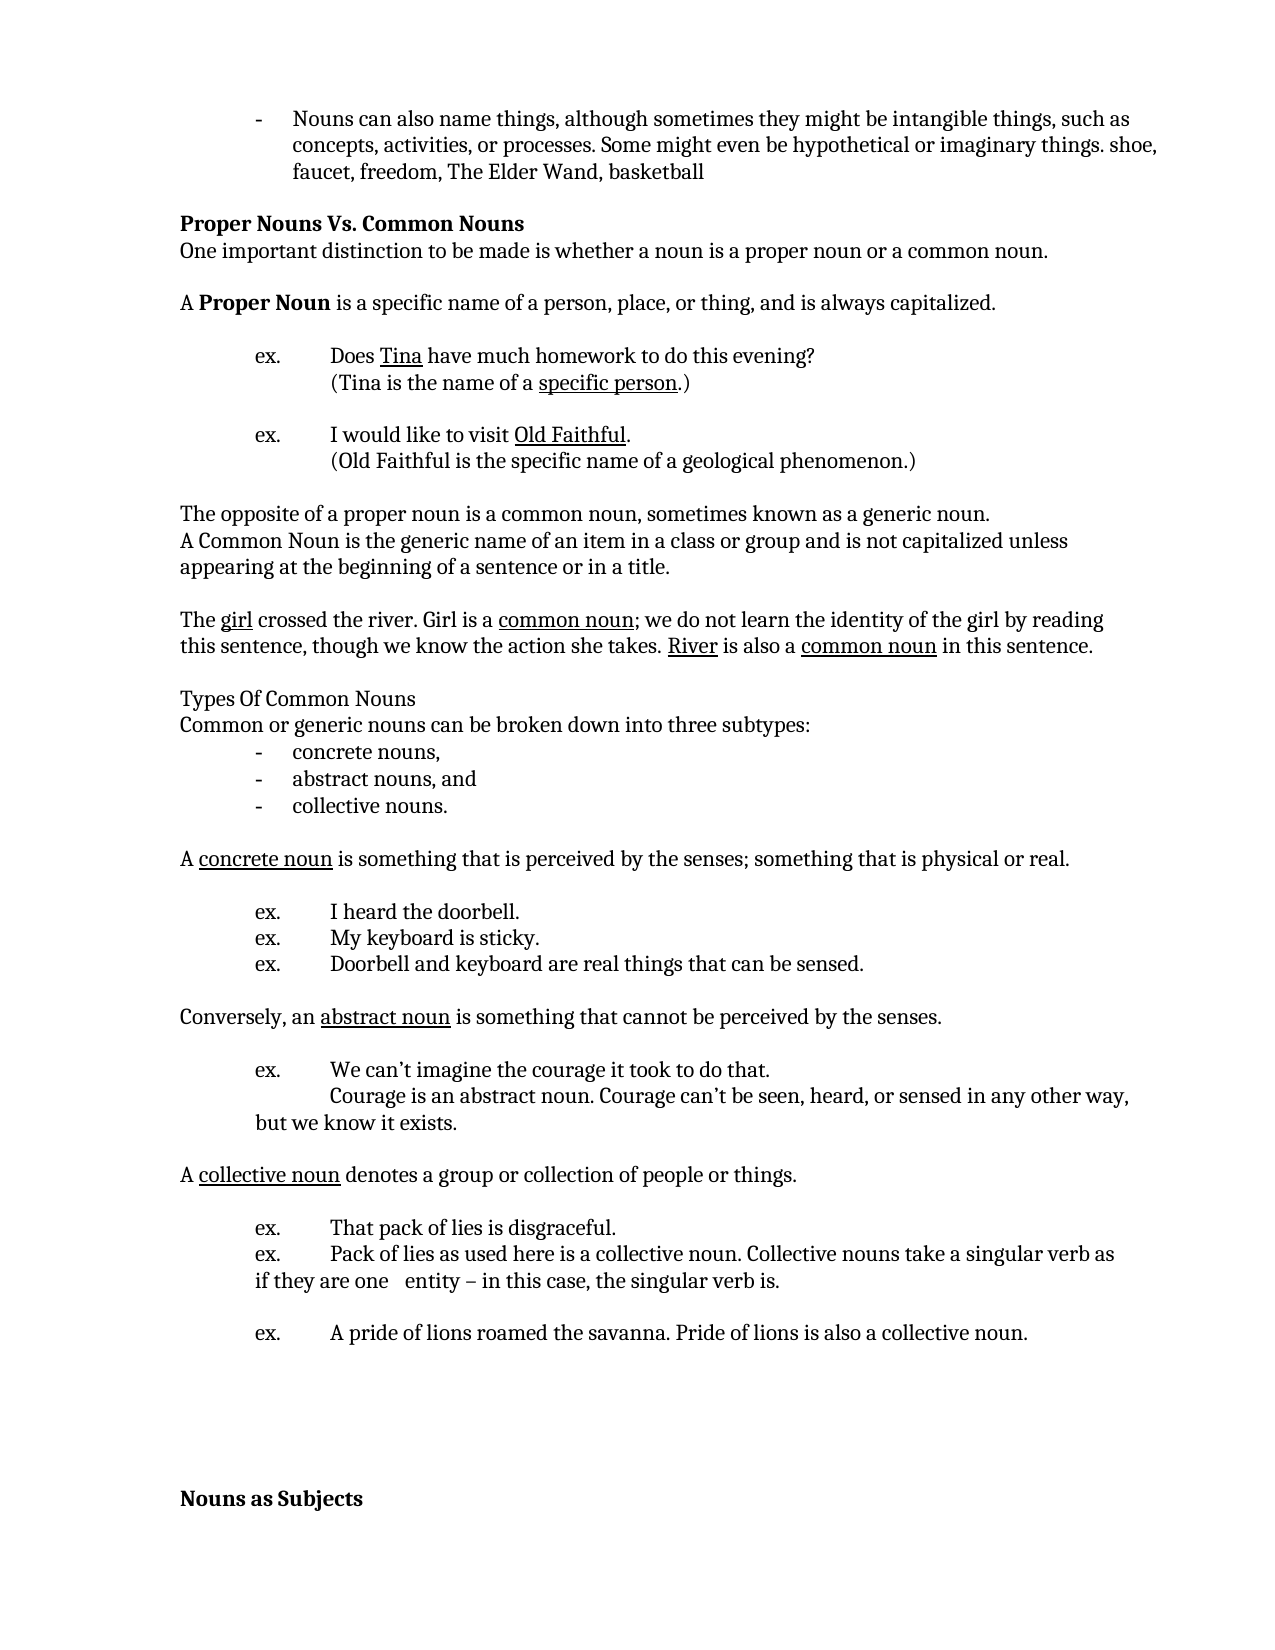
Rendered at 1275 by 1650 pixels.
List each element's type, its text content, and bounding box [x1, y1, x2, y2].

list Nouns can also name things, although sometimes they might be intangible things, such as concepts, activities, or processes. Some might even be hypothetical or imaginary things. shoe, faucet, freedom, The Elder Wand, basketball [255, 105, 1170, 185]
text One important distinction to be made is whether a noun is a proper noun or a common noun. [142, 237, 1170, 264]
text Nouns as Subjects [142, 1486, 1170, 1512]
text A Proper Noun is a specific name of a person, place, or thing, and is always capitalized. [142, 290, 1170, 317]
text A collective noun denotes a group or collection of people or things. [142, 1162, 1170, 1188]
text ex. That pack of lies is disgraceful. [180, 1215, 1170, 1241]
text ex. A pride of lions roamed the savanna. Pride of lions is also a collective noun. [142, 1320, 1170, 1347]
text ex. I heard the doorbell. [142, 898, 1170, 925]
text ex. Doorbell and keyboard are real things that can be sensed. [142, 951, 1170, 978]
text (Tina is the name of a specific person.) [142, 369, 1170, 396]
text ex. My keyboard is sticky. [142, 925, 1170, 951]
text ex. We can’t imagine the courage it took to do that. [142, 1057, 1170, 1083]
text Types Of Common Nouns [142, 686, 1170, 712]
text A Common Noun is the generic name of an item in a class or group and is not capitalized unless appearing at the beginning of a sentence or in a title. [142, 527, 1170, 580]
text (Old Faithful is the specific name of a geological phenomenon.) [142, 448, 1170, 475]
text Courage is an abstract noun. Courage can’t be seen, heard, or sensed in any other way, but we know it exists. [142, 1083, 1170, 1136]
list concrete nouns, [255, 738, 1170, 765]
text ex. I would like to visit Old Faithful. [142, 422, 1170, 448]
text Proper Nouns Vs. Common Nouns [180, 211, 1170, 237]
list collective nouns. [255, 792, 1170, 819]
text The opposite of a proper noun is a common noun, sometimes known as a generic noun. [142, 501, 1170, 527]
text ex. Does Tina have much homework to do this evening? [142, 343, 1170, 369]
text Conversely, an abstract noun is something that cannot be perceived by the senses. [142, 1004, 1170, 1030]
text Common or generic nouns can be broken down into three subtypes: [142, 712, 1170, 738]
text A concrete noun is something that is perceived by the senses; something that is physical or real. [180, 846, 1170, 872]
list abstract nouns, and [255, 765, 1170, 792]
text The girl crossed the river. Girl is a common noun; we do not learn the identity of the girl by reading this sentence, though we know the action she takes. River is also a common noun in this sentence. [142, 606, 1170, 659]
text ex. Pack of lies as used here is a collective noun. Collective nouns take a singular verb as if they are one entity – in this case, the singular verb is. [180, 1241, 1170, 1294]
